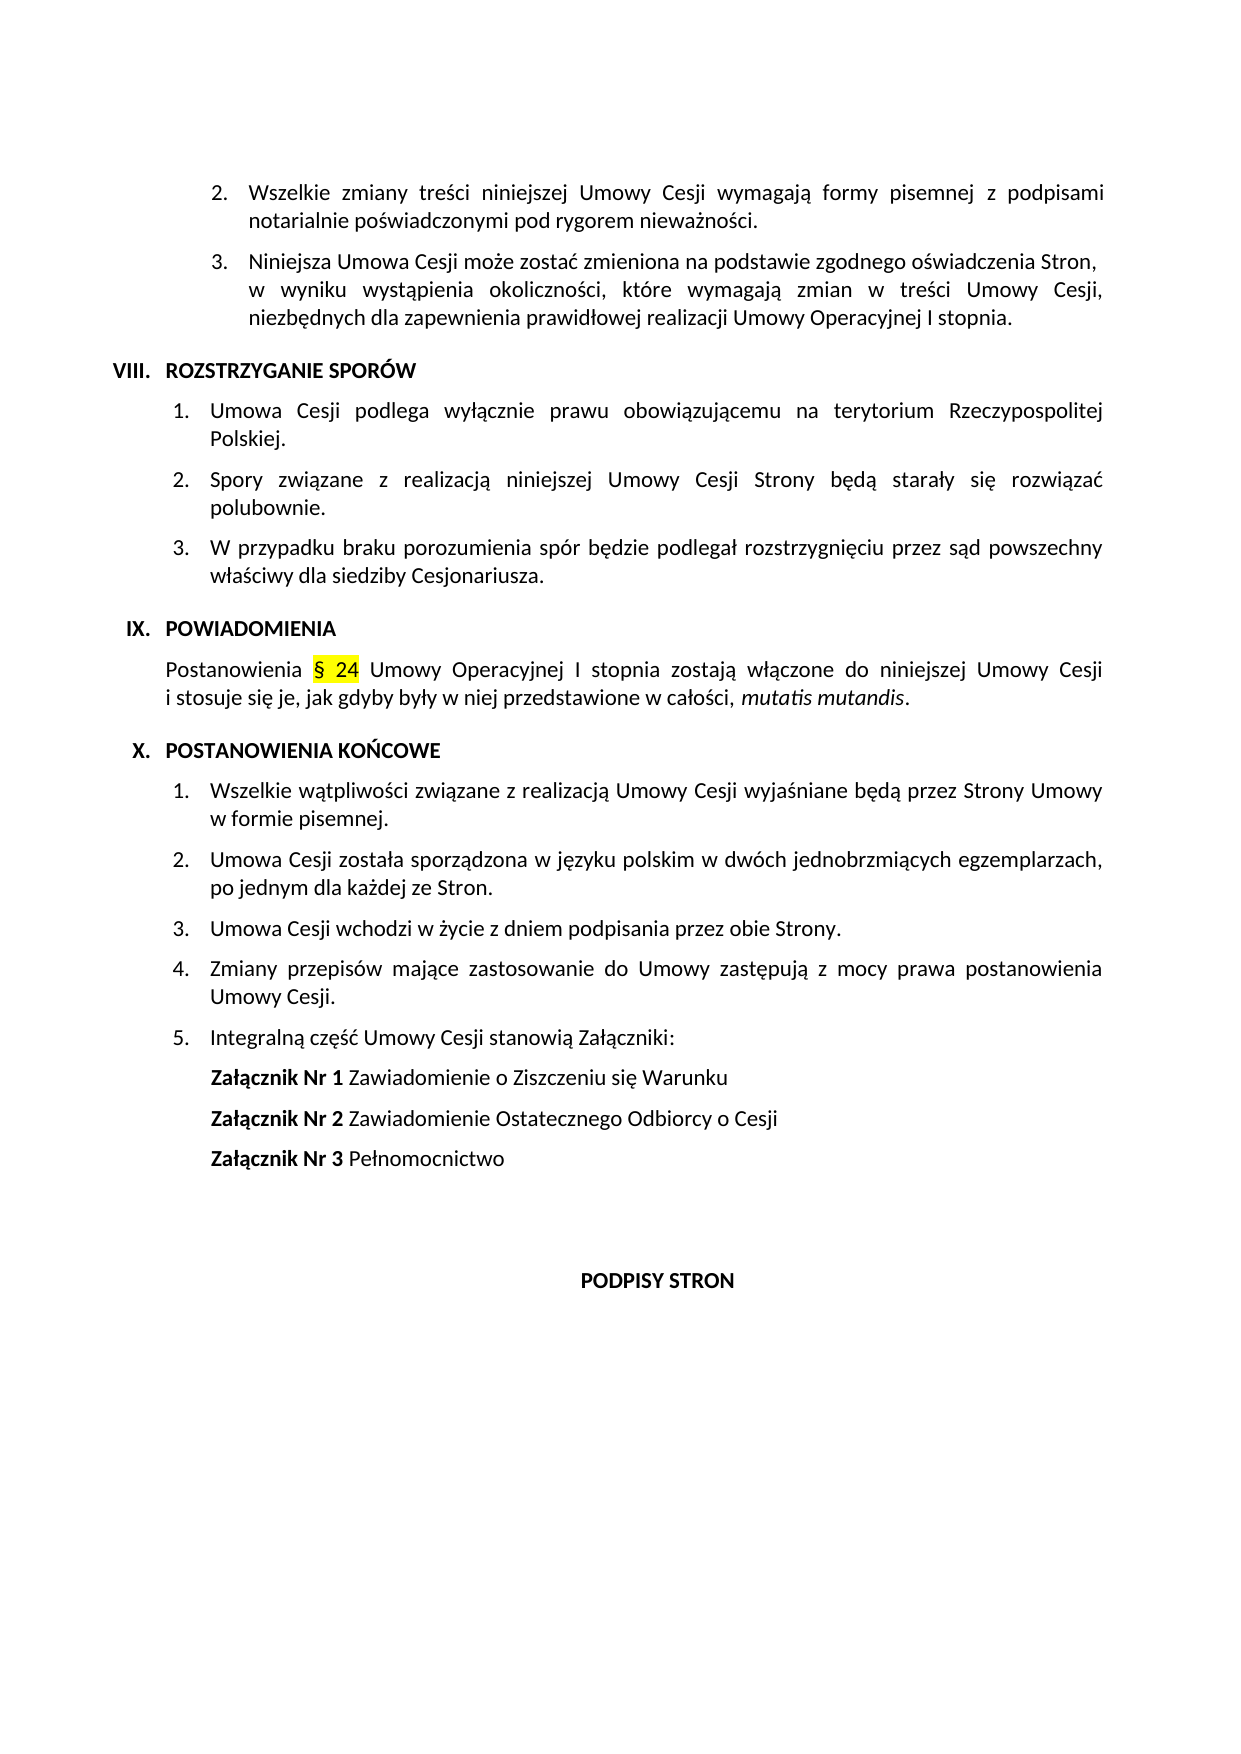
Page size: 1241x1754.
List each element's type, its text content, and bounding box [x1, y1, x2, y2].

list Spory związane z realizacją niniejszej Umowy Cesji Strony będą starały się rozwiązać polubownie. [172, 465, 1104, 521]
list Niniejsza Umowa Cesji może zostać zmieniona na podstawie zgodnego oświadczenia Stron, w wyniku wystąpienia okoliczności, które wymagają zmian w treści Umowy Cesji, niezbędnych dla zapewnienia prawidłowej realizacji Umowy Operacyjnej I stopnia. [211, 247, 1104, 331]
list Umowa Cesji wchodzi w życie z dniem podpisania przez obie Strony. [172, 914, 1104, 942]
list W przypadku braku porozumienia spór będzie podlegał rozstrzygnięciu przez sąd powszechny właściwy dla siedziby Cesjonariusza. [172, 533, 1104, 589]
list Załącznik Nr 2 Zawiadomienie Ostatecznego Odbiorcy o Cesji [211, 1104, 1104, 1132]
list Integralną część Umowy Cesji stanowią Załączniki: [172, 1023, 1104, 1051]
list PODPISY STRON [211, 1266, 1104, 1294]
list Wszelkie wątpliwości związane z realizacją Umowy Cesji wyjaśniane będą przez Strony Umowy w formie pisemnej. [172, 777, 1104, 833]
list Umowa Cesji została sporządzona w języku polskim w dwóch jednobrzmiących egzemplarzach, po jednym dla każdej ze Stron. [172, 845, 1104, 901]
list POWIADOMIENIA [151, 614, 1104, 642]
list Załącznik Nr 3 Pełnomocnictwo [211, 1144, 1104, 1172]
list POSTANOWIENIA KOŃCOWE [151, 736, 1104, 764]
list Załącznik Nr 1 Zawiadomienie o Ziszczeniu się Warunku [211, 1063, 1104, 1091]
list Zmiany przepisów mające zastosowanie do Umowy zastępują z mocy prawa postanowienia Umowy Cesji. [172, 954, 1104, 1010]
list ROZSTRZYGANIE SPORÓW [151, 356, 1104, 384]
list Wszelkie zmiany treści niniejszej Umowy Cesji wymagają formy pisemnej z podpisami notarialnie poświadczonymi pod rygorem nieważności. [211, 178, 1104, 234]
list Umowa Cesji podlega wyłącznie prawu obowiązującemu na terytorium Rzeczypospolitej Polskiej. [172, 396, 1104, 452]
list Postanowienia § 24 Umowy Operacyjnej I stopnia zostają włączone do niniejszej Umowy Cesji i stosuje się je, jak gdyby były w niej przedstawione w całości, mutatis mutandis. [165, 655, 1104, 711]
